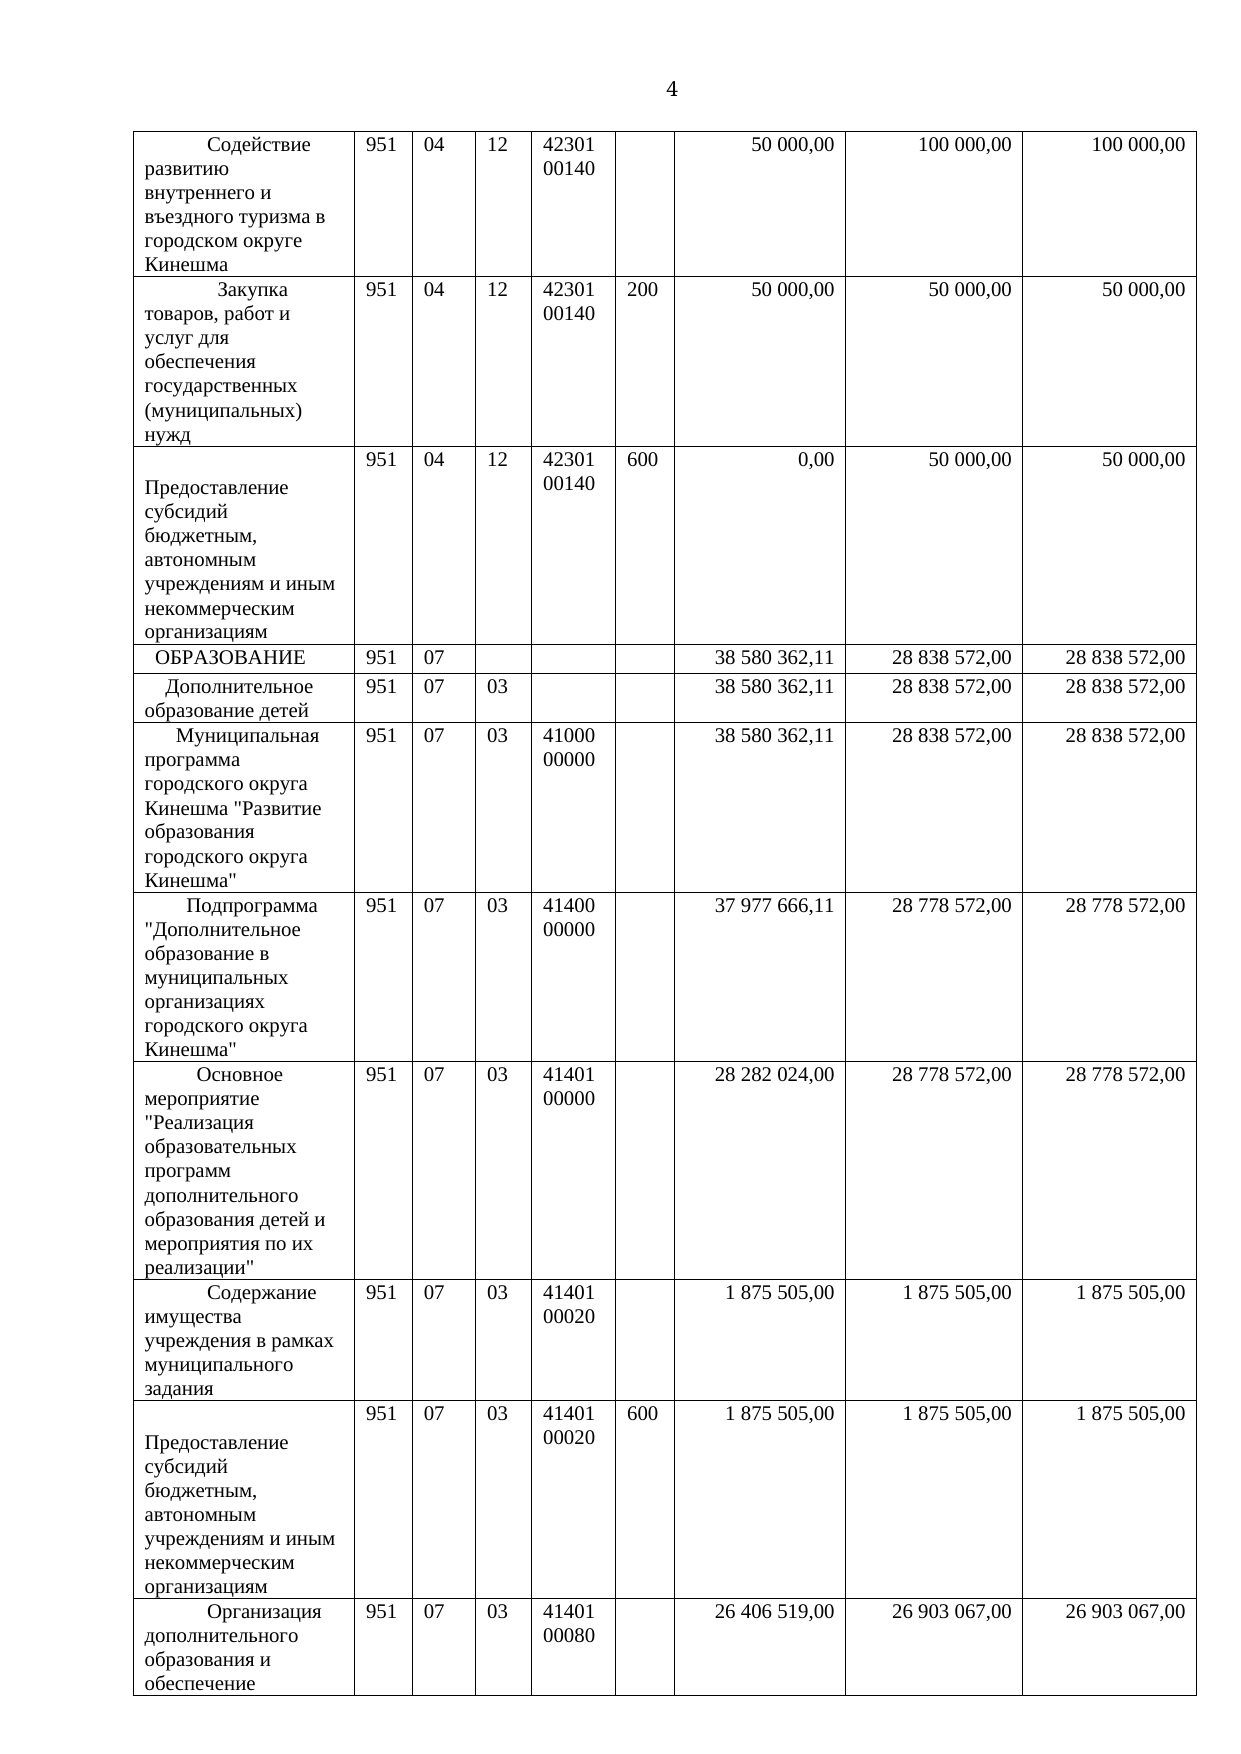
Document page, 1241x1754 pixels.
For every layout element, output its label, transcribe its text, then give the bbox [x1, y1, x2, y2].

table_cell 951 [355, 674, 412, 722]
table_cell 951 [355, 1280, 412, 1400]
table_cell 50 000,00 [1023, 277, 1196, 446]
table_cell 03 [476, 1280, 531, 1400]
table_cell 600 [616, 1401, 674, 1598]
table_cell 951 [355, 1062, 412, 1279]
table_cell 28 838 572,00 [1023, 723, 1196, 892]
table_cell 12 [476, 277, 531, 446]
table_cell 26 903 067,00 [846, 1599, 1022, 1695]
table_cell Предоставление субсидий бюджетным, автономным учреждениям и иным некоммерческим организациям [134, 1401, 354, 1598]
table_cell 03 [476, 674, 531, 722]
table_cell 1 875 505,00 [1023, 1280, 1196, 1400]
table_cell [616, 1280, 674, 1400]
table_cell Подпрограмма "Дополнительное образование в муниципальных организациях городского округа Кинешма" [134, 893, 354, 1061]
table_cell 4140100000 [532, 1062, 615, 1279]
table_cell 28 778 572,00 [1023, 893, 1196, 1061]
table_cell 26 406 519,00 [675, 1599, 845, 1695]
table_cell 07 [413, 1401, 475, 1598]
table_cell 03 [476, 1401, 531, 1598]
table_cell 4230100140 [532, 132, 615, 276]
table_cell [532, 645, 615, 673]
table_cell 100 000,00 [1023, 132, 1196, 276]
table_cell 28 838 572,00 [846, 723, 1022, 892]
table_cell Основное мероприятие "Реализация образовательных программ дополнительного образования детей и мероприятия по их реализации" [134, 1062, 354, 1279]
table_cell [134, 1599, 354, 1695]
table_cell 50 000,00 [846, 277, 1022, 446]
table_cell 03 [476, 1062, 531, 1279]
table_cell 1 875 505,00 [846, 1280, 1022, 1400]
table_cell 4230100140 [532, 447, 615, 643]
table_cell Муниципальная программа городского округа Кинешма "Развитие образования городского округа Кинешма" [134, 723, 354, 892]
table_cell 4140000000 [532, 893, 615, 1061]
table_cell [616, 674, 674, 722]
table_cell 07 [413, 723, 475, 892]
table_cell 07 [413, 1599, 475, 1695]
table_cell [476, 645, 531, 673]
table_cell [532, 674, 615, 722]
table_cell 03 [476, 1599, 531, 1695]
table_cell [616, 645, 674, 673]
table_cell 1 875 505,00 [1023, 1401, 1196, 1598]
table_cell 200 [616, 277, 674, 446]
table_cell 1 875 505,00 [675, 1401, 845, 1598]
table_cell 951 [355, 132, 412, 276]
table_cell 951 [355, 723, 412, 892]
table_cell [616, 1599, 674, 1695]
table_cell 4140100020 [532, 1401, 615, 1598]
table_cell 12 [476, 132, 531, 276]
table_cell 03 [476, 723, 531, 892]
table_cell 0,00 [675, 447, 845, 643]
table_cell 28 282 024,00 [675, 1062, 845, 1279]
table_cell 37 977 666,11 [675, 893, 845, 1061]
table_cell 28 838 572,00 [846, 674, 1022, 722]
table_cell 04 [413, 132, 475, 276]
table_cell 04 [413, 447, 475, 643]
table_cell 50 000,00 [675, 277, 845, 446]
table_cell 07 [413, 645, 475, 673]
table_cell ОБРАЗОВАНИЕ [134, 645, 354, 673]
table_cell 12 [476, 447, 531, 643]
table_cell 951 [355, 645, 412, 673]
table_cell 951 [355, 893, 412, 1061]
table_cell 28 838 572,00 [1023, 645, 1196, 673]
table_cell [616, 723, 674, 892]
table_cell 600 [616, 447, 674, 643]
table_cell 50 000,00 [1023, 447, 1196, 643]
table_cell 951 [355, 1401, 412, 1598]
table_cell 28 778 572,00 [846, 893, 1022, 1061]
table_cell [616, 132, 674, 276]
table_cell 50 000,00 [675, 132, 845, 276]
table_cell Содействие развитию внутреннего и въездного туризма в городском округе Кинешма [134, 132, 354, 276]
table_cell 28 838 572,00 [846, 645, 1022, 673]
table_cell 38 580 362,11 [675, 723, 845, 892]
table_cell 4230100140 [532, 277, 615, 446]
table_cell 1 875 505,00 [675, 1280, 845, 1400]
table_cell 07 [413, 674, 475, 722]
table_cell 1 875 505,00 [846, 1401, 1022, 1598]
table_cell 951 [355, 277, 412, 446]
table_cell Дополнительное образование детей [134, 674, 354, 722]
table_cell 38 580 362,11 [675, 674, 845, 722]
table_cell 28 778 572,00 [846, 1062, 1022, 1279]
table_cell 28 838 572,00 [1023, 674, 1196, 722]
table_cell [616, 1062, 674, 1279]
table_cell 26 903 067,00 [1023, 1599, 1196, 1695]
table_cell 07 [413, 893, 475, 1061]
table_cell 07 [413, 1280, 475, 1400]
table_cell 951 [355, 447, 412, 643]
table_cell 03 [476, 893, 531, 1061]
table_cell 4140100020 [532, 1280, 615, 1400]
table_cell 04 [413, 277, 475, 446]
table_cell [616, 893, 674, 1061]
table_cell 50 000,00 [846, 447, 1022, 643]
table_cell 100 000,00 [846, 132, 1022, 276]
table_cell 07 [413, 1062, 475, 1279]
table_cell Закупка товаров, работ и услуг для обеспечения государственных (муниципальных) нужд [134, 277, 354, 446]
table_cell 4100000000 [532, 723, 615, 892]
table_cell 951 [355, 1599, 412, 1695]
table_cell Содержание имущества учреждения в рамках муниципального задания [134, 1280, 354, 1400]
table_cell 38 580 362,11 [675, 645, 845, 673]
table_cell Предоставление субсидий бюджетным, автономным учреждениям и иным некоммерческим организациям [134, 447, 354, 643]
table_cell 28 778 572,00 [1023, 1062, 1196, 1279]
table_cell 4140100080 [532, 1599, 615, 1695]
